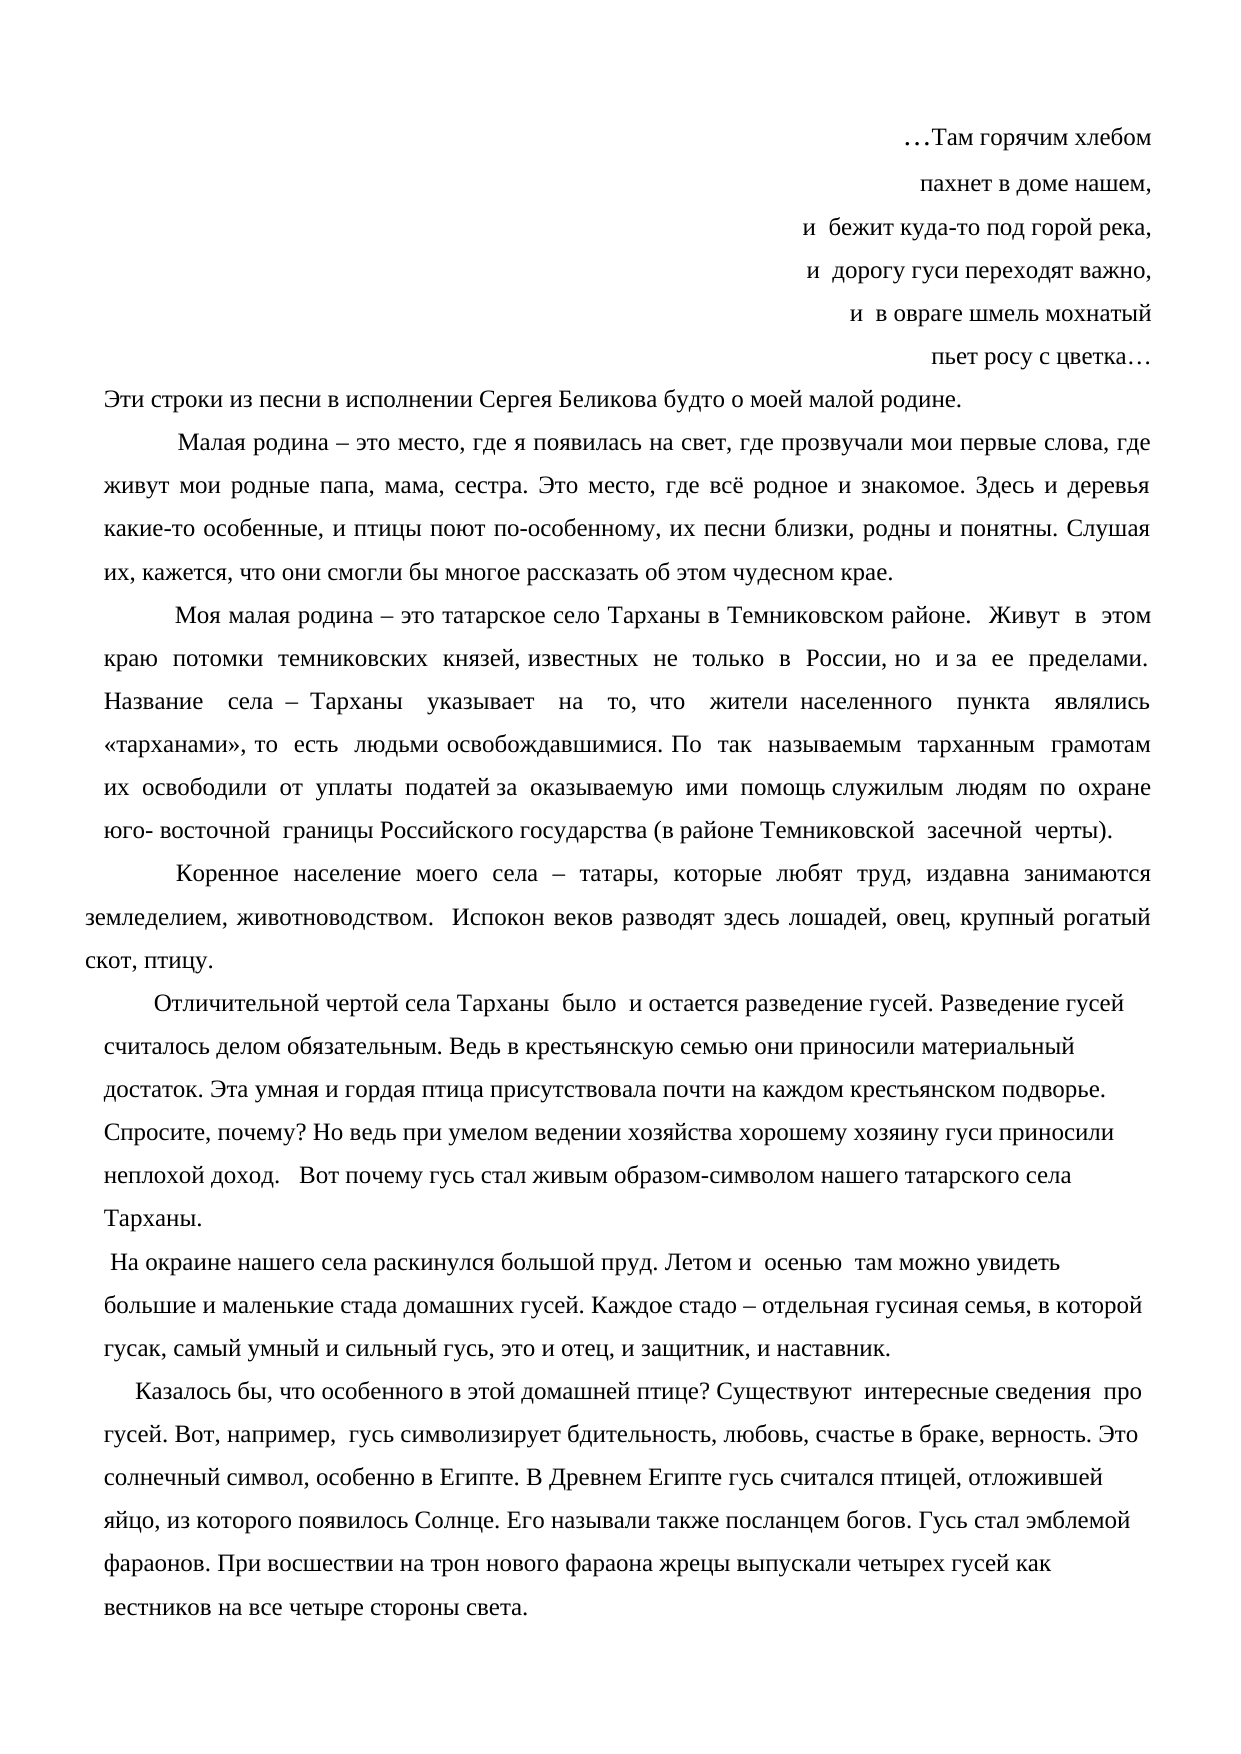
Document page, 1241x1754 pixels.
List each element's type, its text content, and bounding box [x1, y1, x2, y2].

text пьет росу с цветка… [103, 341, 1152, 370]
text Моя малая родина – это татарское село Тарханы в Темниковском районе. Живут в этом краю потомки темниковских князей, известных не только в России, но и за ее пределами. Название села – Тарханы указывает на то, что жители населенного пункта являлись «тарханами», то есть людьми освобождавшимися. По так называемым тарханным грамотам их освободили от уплаты податей за оказываемую ими помощь служилым людям по охране юго- восточной границы Российского государства (в районе Темниковской засечной черты). [103, 600, 1152, 844]
text и в овраге шмель мохнатый [103, 298, 1152, 327]
text Казалось бы, что особенного в этой домашней птице? Существуют интересные сведения про гусей. Вот, например, гусь символизирует бдительность, любовь, счастье в браке, верность. Это солнечный символ, особенно в Египте. В Древнем Египте гусь считался птицей, отложившей яйцо, из которого появилось Солнце. Его называли также посланцем богов. Гусь стал эмблемой фараонов. При восшествии на трон нового фараона жрецы выпускали четырех гусей как вестников на все четыре стороны света. [103, 1376, 1152, 1620]
text Коренное население моего села – татары, которые любят труд, издавна занимаются земледелием, животноводством. Испокон веков разводят здесь лошадей, овец, крупный рогатый скот, птицу. [85, 858, 1152, 973]
text и бежит куда-то под горой река, [103, 212, 1152, 240]
text и дорогу гуси переходят важно, [103, 255, 1152, 283]
text …Там горячим хлебом [103, 118, 1152, 152]
text Отличительной чертой села Тарханы было и остается разведение гусей. Разведение гусей считалось делом обязательным. Ведь в крестьянскую семью они приносили материальный достаток. Эта умная и гордая птица присутствовала почти на каждом крестьянском подворье. Спросите, почему? Но ведь при умелом ведении хозяйства хорошему хозяину гуси приносили неплохой доход. Вот почему гусь стал живым образом-символом нашего татарского села Тарханы. На окраине нашего села раскинулся большой пруд. Летом и осенью там можно увидеть большие и маленькие стада домашних гусей. Каждое стадо – отдельная гусиная семья, в которой гусак, самый умный и сильный гусь, это и отец, и защитник, и наставник. [103, 988, 1152, 1362]
text Малая родина – это место, где я появилась на свет, где прозвучали мои первые слова, где живут мои родные папа, мама, сестра. Это место, где всё родное и знакомое. Здесь и деревья какие-то особенные, и птицы поют по-особенному, их песни близки, родны и понятны. Слушая их, кажется, что они смогли бы многое рассказать об этом чудесном крае. [103, 427, 1152, 585]
text пахнет в доме нашем, [103, 168, 1152, 197]
text Эти строки из песни в исполнении Сергея Беликова будто о моей малой родине. [103, 384, 1152, 413]
